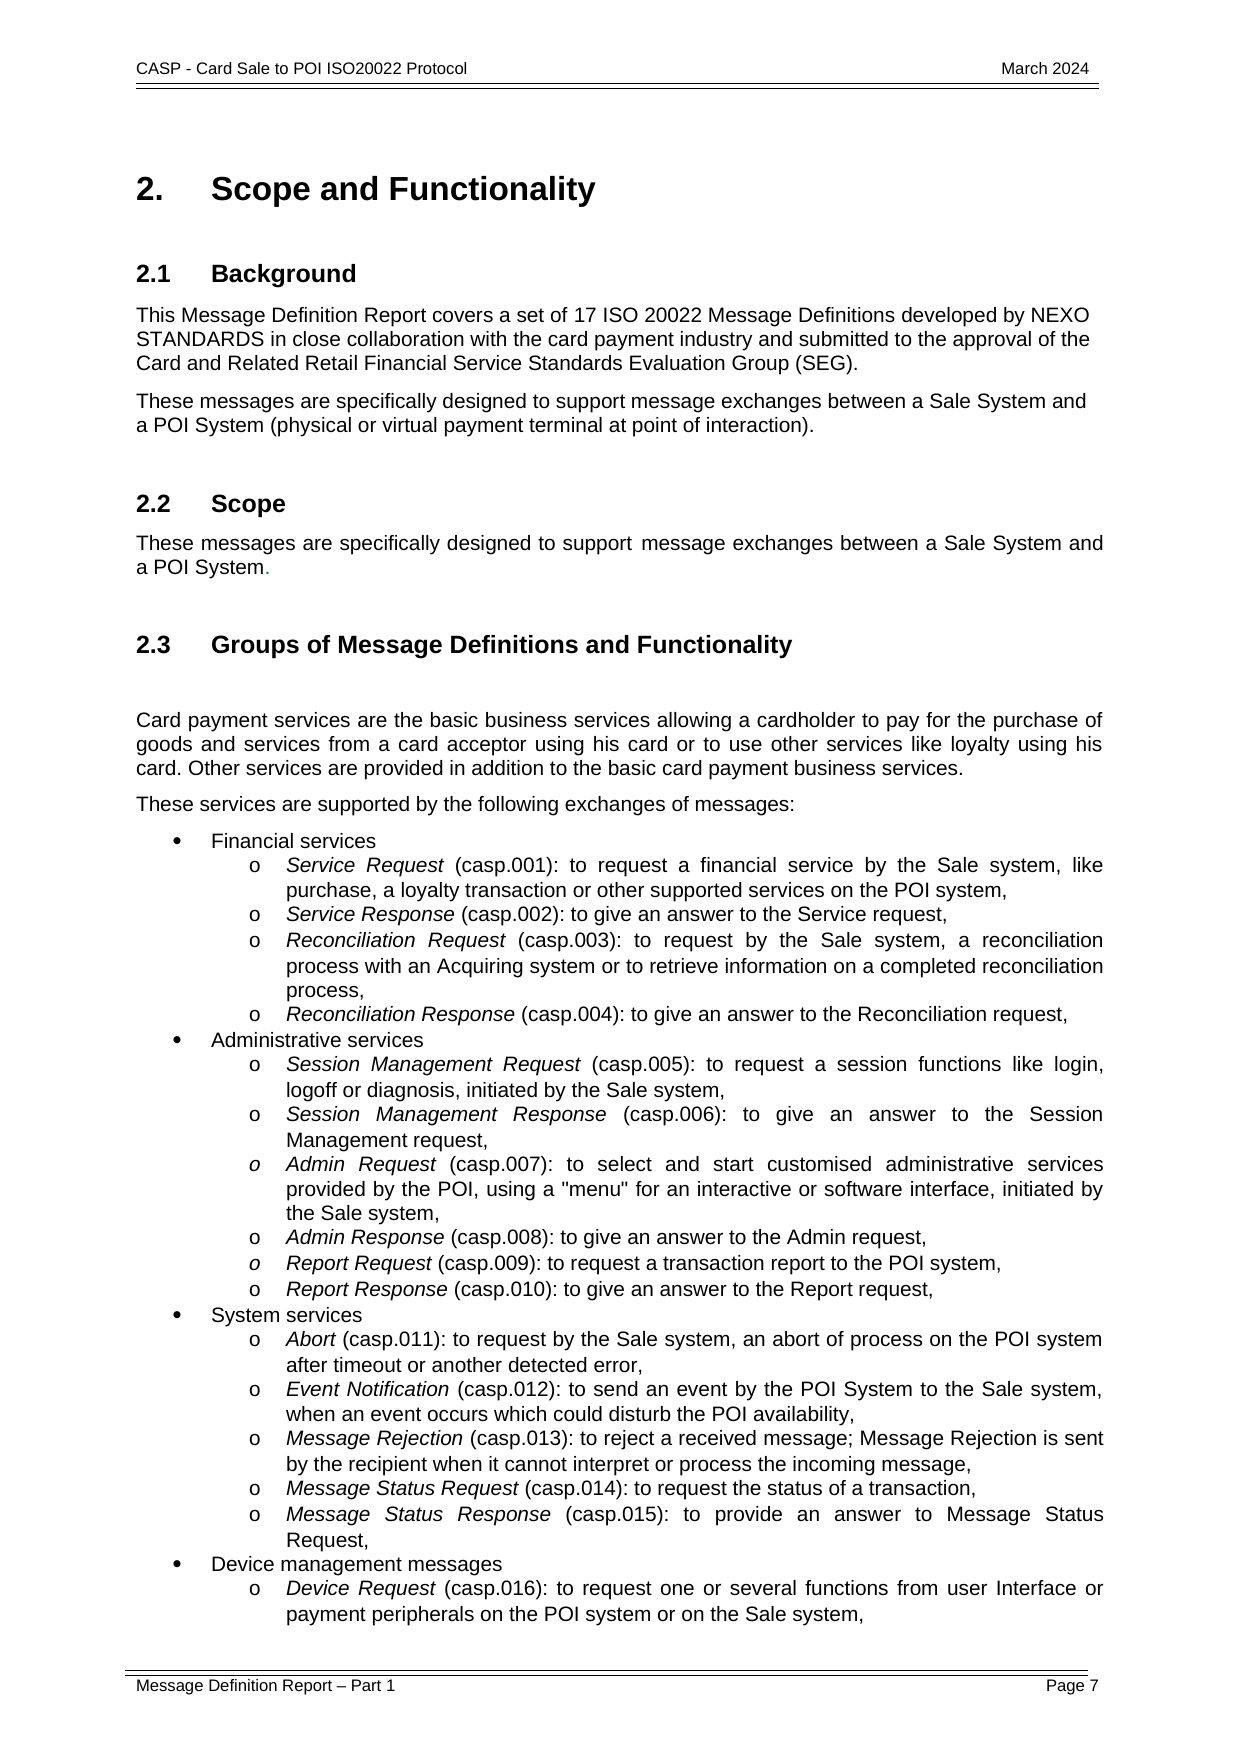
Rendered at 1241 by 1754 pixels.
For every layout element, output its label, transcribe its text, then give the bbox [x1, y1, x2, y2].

list Message Status Response (casp.015): to provide an answer to Message Status Request, [248, 1502, 1104, 1552]
subtitle Scope [136, 489, 1104, 518]
list Report Response (casp.010): to give an answer to the Report request, [248, 1277, 1104, 1303]
list Reconciliation Response (casp.004): to give an answer to the Reconciliation request, [248, 1002, 1104, 1028]
list Device management messages [173, 1552, 1104, 1576]
text These messages are specifically designed to support message exchanges between a Sale System and a POI System (physical or virtual payment terminal at point of interaction). [136, 389, 1104, 437]
subtitle Background [136, 259, 1104, 288]
text This Message Definition Report covers a set of 17 ISO 20022 Message Definitions developed by NEXO STANDARDS in close collaboration with the card payment industry and submitted to the approval of the Card and Related Retail Financial Service Standards Evaluation Group (SEG). [136, 303, 1104, 375]
list Administrative services [173, 1028, 1104, 1052]
text These messages are specifically designed to support message exchanges between a Sale System and a POI System. [136, 531, 1104, 578]
list Financial services [173, 828, 1104, 852]
list Report Request (casp.009): to request a transaction report to the POI system, [248, 1251, 1104, 1277]
list Device Request (casp.016): to request one or several functions from user Interface or payment peripherals on the POI system or on the Sale system, [248, 1576, 1104, 1626]
list Service Response (casp.002): to give an answer to the Service request, [248, 902, 1104, 928]
list Event Notification (casp.012): to send an event by the POI System to the Sale system, when an event occurs which could disturb the POI availability, [248, 1376, 1104, 1426]
list Session Management Request (casp.005): to request a session functions like login, logoff or diagnosis, initiated by the Sale system, [248, 1052, 1104, 1102]
list Admin Response (casp.008): to give an answer to the Admin request, [248, 1225, 1104, 1251]
list Admin Request (casp.007): to select and start customised administrative services provided by the POI, using a "menu" for an interactive or software interface, initiated by the Sale system, [248, 1151, 1104, 1225]
list Session Management Response (casp.006): to give an answer to the Session Management request, [248, 1102, 1104, 1151]
list Message Rejection (casp.013): to reject a received message; Message Rejection is sent by the recipient when it cannot interpret or process the incoming message, [248, 1426, 1104, 1476]
list Message Status Request (casp.014): to request the status of a transaction, [248, 1476, 1104, 1502]
text These services are supported by the following exchanges of messages: [136, 792, 1104, 816]
text Card payment services are the basic business services allowing a cardholder to pay for the purchase of goods and services from a card acceptor using his card or to use other services like loyalty using his card. Other services are provided in addition to the basic card payment business services. [136, 708, 1104, 779]
subtitle Groups of Message Definitions and Functionality [136, 631, 1104, 659]
list Abort (casp.011): to request by the Sale system, an abort of process on the POI system after timeout or another detected error, [248, 1327, 1104, 1376]
subtitle Scope and Functionality [136, 169, 1104, 207]
list Reconciliation Request (casp.003): to request by the Sale system, a reconciliation process with an Acquiring system or to retrieve information on a completed reconciliation process, [248, 928, 1104, 1002]
list Service Request (casp.001): to request a financial service by the Sale system, like purchase, a loyalty transaction or other supported services on the POI system, [248, 852, 1104, 902]
list System services [173, 1303, 1104, 1327]
